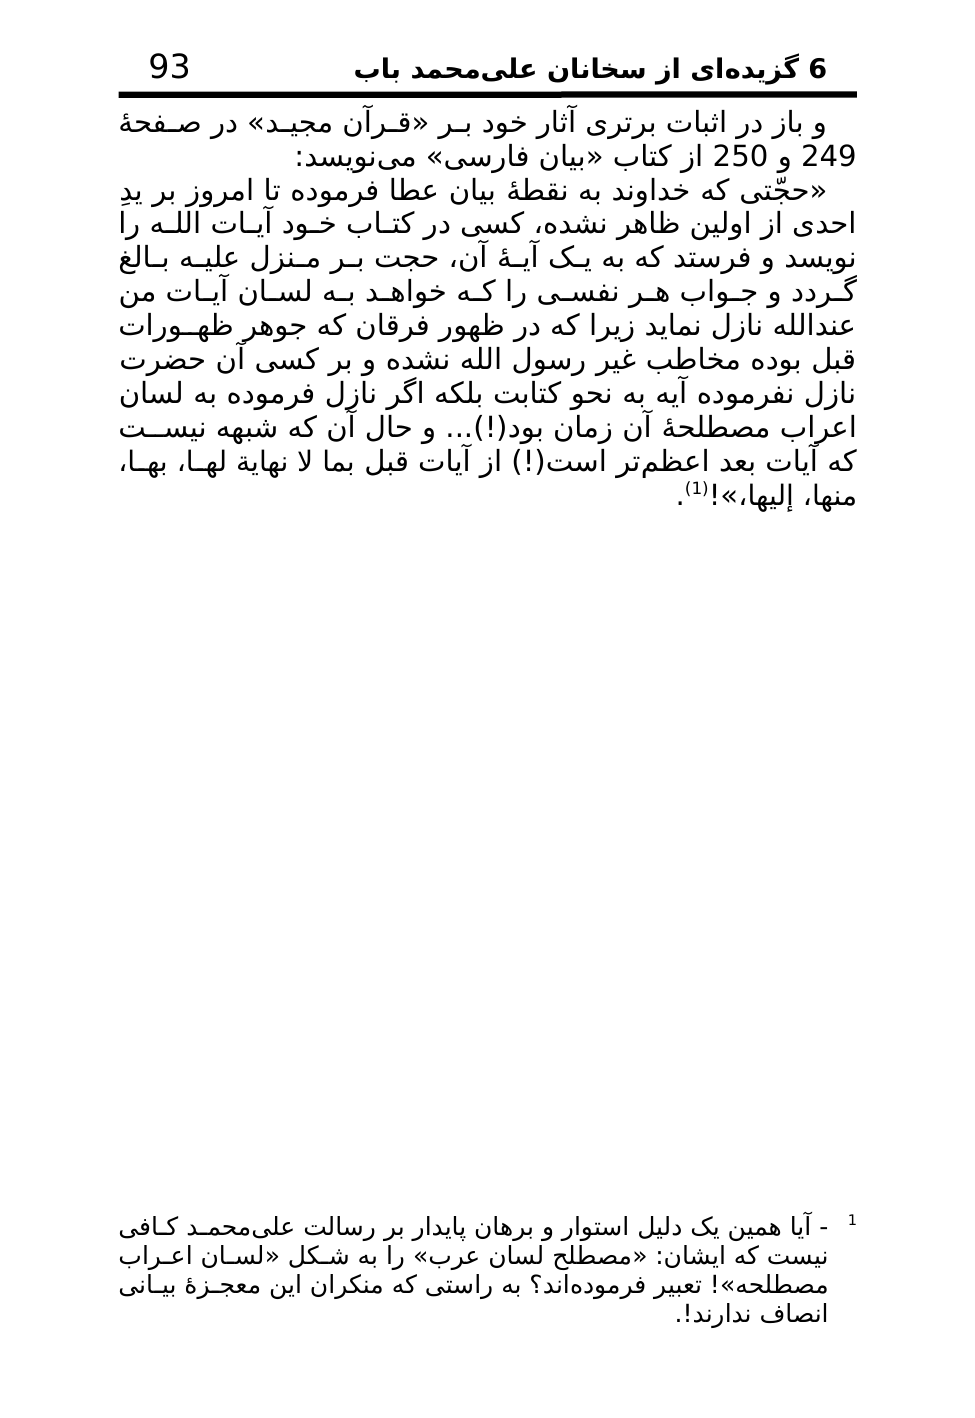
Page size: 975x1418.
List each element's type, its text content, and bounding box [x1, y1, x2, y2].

text «حجّتی که خداوند به نقطۀ بیان عطا فرموده تا امروز بر یدِ احدی از اولین ظاهر نشده، کسی در کتاب خود آیات الله را نویسد و فرستد که به یک آیۀ آن، حجت بر منزل علیه بالغ گردد و جواب هر نفسی را که خواهد به لسان آیات من عندالله نازل نماید زیرا که در ظهور فرقان که جوهر ظهورات قبل بوده مخاطب غیر رسول الله نشده و بر کسی آن حضرت نازل نفرموده آیه به نحو کتابت بلکه اگر نازل فرموده به لسان اعراب مصطلحۀ آن زمان بود(!)... و حال آن که شبهه نیست که آیات بعد اعظم‌تر است(!) از آیات قبل بما لا نهاية لها، بها، منها، إليها،»!(). [118, 173, 857, 512]
text و باز در اثبات برتری آثار خود بر «قرآن مجید» در صفحۀ 249 و 250 از کتاب «بیان فارسی» می‌نویسد: [118, 105, 857, 173]
